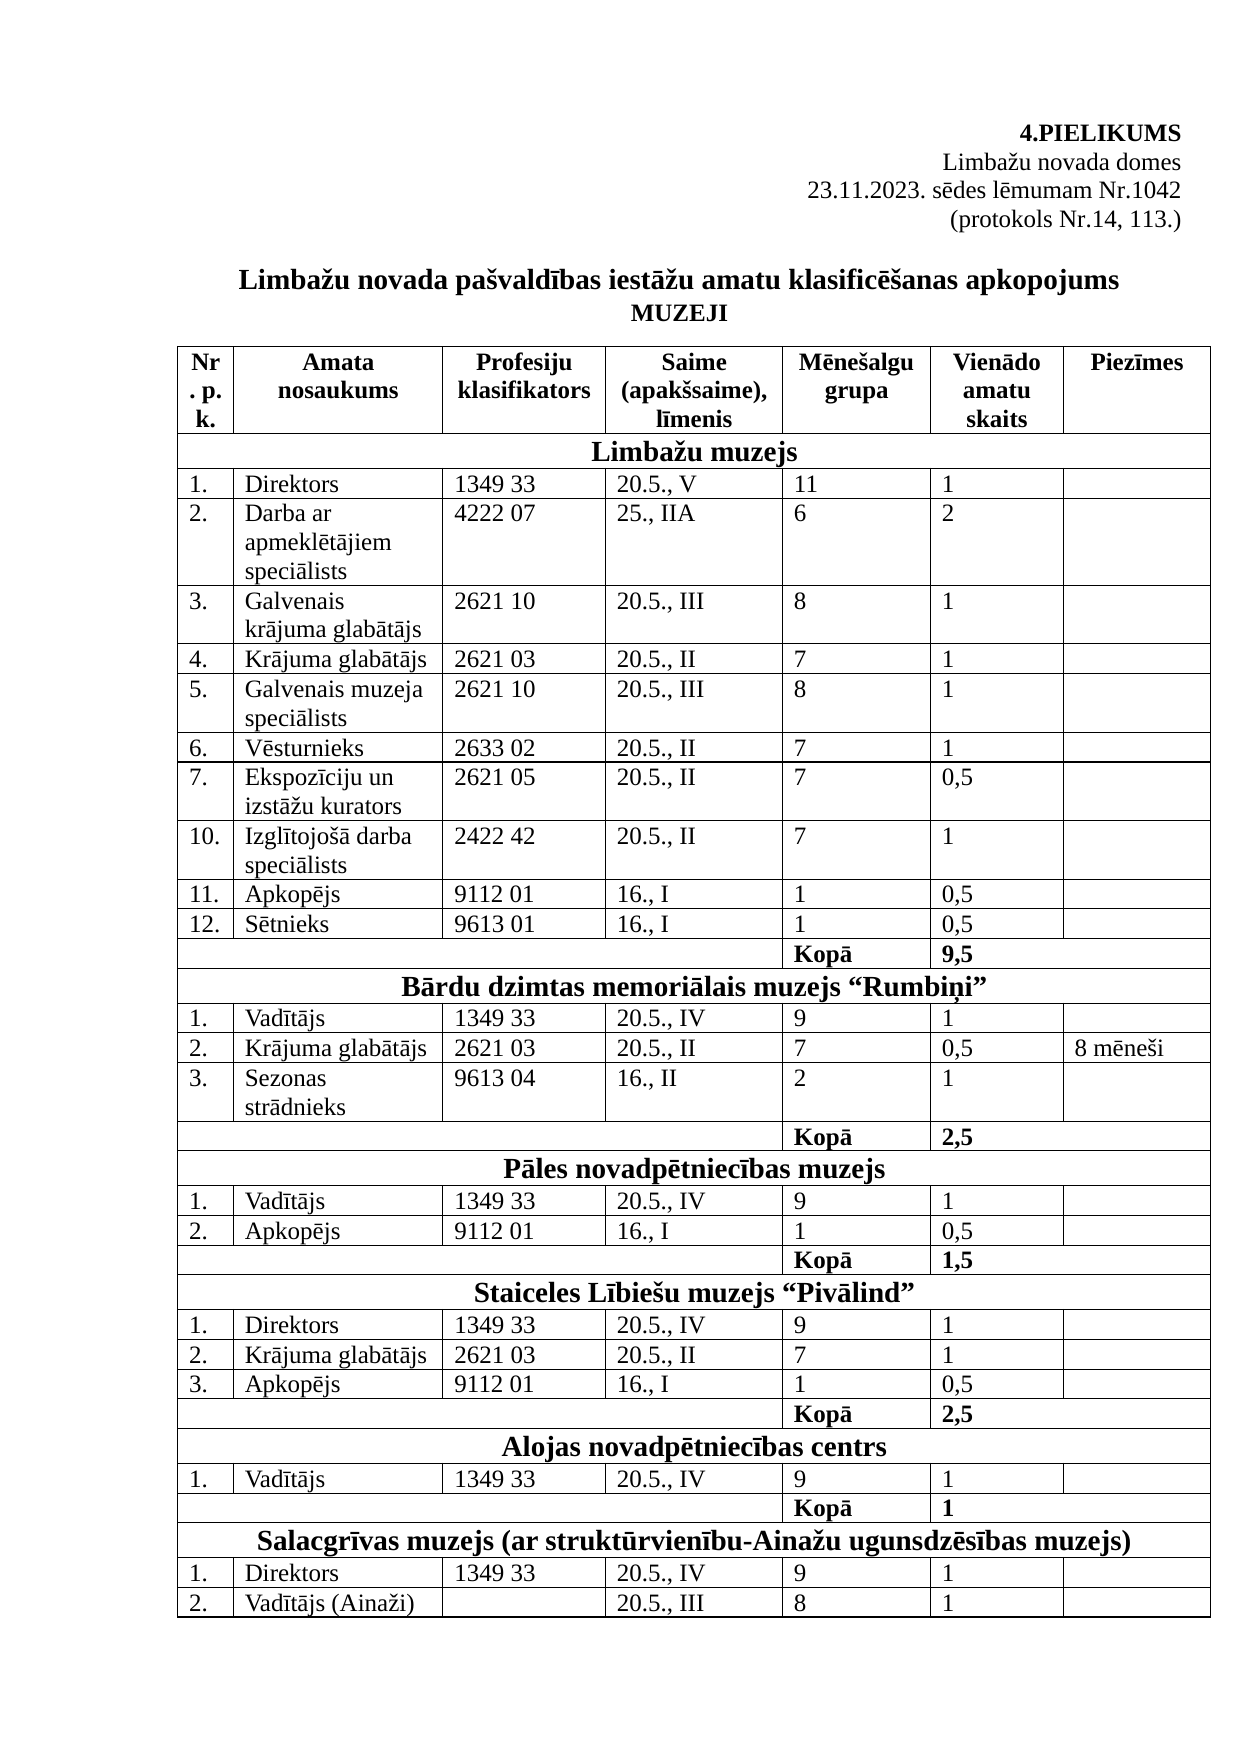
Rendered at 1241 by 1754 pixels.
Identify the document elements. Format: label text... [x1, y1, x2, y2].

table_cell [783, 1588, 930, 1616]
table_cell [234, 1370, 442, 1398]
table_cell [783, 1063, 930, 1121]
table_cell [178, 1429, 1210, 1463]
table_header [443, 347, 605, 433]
text 4.PIELIKUMS [809, 118, 1181, 147]
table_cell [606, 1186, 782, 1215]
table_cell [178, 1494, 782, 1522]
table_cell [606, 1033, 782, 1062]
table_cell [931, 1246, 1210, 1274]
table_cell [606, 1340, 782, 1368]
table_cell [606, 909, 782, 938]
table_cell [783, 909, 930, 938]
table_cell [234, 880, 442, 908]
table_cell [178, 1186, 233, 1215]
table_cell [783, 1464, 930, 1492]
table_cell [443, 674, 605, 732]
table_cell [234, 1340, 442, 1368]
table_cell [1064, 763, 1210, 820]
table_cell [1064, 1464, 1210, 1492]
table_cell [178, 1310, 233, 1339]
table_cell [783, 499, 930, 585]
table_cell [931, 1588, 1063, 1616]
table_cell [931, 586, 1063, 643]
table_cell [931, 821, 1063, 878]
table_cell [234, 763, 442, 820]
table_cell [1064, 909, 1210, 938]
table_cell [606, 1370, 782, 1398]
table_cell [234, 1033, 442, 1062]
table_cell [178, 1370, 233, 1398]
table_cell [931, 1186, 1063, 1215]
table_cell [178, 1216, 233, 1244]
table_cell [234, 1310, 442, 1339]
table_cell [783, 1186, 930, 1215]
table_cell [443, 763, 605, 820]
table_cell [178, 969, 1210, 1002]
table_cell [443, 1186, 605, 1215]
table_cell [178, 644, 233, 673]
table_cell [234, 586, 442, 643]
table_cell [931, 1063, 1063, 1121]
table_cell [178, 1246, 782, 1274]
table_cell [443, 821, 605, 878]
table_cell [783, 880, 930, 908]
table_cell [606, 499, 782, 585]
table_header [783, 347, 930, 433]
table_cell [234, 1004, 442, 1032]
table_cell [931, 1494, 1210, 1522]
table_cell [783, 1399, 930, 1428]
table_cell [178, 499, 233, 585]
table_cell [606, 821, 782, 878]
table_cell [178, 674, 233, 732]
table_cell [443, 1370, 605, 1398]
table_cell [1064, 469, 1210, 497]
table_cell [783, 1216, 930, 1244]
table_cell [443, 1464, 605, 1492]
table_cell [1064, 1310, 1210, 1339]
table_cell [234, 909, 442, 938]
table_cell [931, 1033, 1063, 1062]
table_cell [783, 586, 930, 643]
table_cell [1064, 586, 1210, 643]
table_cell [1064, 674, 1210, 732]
text (protokols Nr.14, 113.) [177, 204, 1181, 233]
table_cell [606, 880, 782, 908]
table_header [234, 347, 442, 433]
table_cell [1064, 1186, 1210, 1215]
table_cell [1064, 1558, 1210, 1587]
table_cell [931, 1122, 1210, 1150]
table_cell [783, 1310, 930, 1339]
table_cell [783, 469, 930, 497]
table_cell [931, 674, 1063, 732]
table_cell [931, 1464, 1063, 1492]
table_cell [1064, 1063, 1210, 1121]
text Limbažu novada pašvaldības iestāžu amatu klasificēšanas apkopojums [177, 262, 1181, 295]
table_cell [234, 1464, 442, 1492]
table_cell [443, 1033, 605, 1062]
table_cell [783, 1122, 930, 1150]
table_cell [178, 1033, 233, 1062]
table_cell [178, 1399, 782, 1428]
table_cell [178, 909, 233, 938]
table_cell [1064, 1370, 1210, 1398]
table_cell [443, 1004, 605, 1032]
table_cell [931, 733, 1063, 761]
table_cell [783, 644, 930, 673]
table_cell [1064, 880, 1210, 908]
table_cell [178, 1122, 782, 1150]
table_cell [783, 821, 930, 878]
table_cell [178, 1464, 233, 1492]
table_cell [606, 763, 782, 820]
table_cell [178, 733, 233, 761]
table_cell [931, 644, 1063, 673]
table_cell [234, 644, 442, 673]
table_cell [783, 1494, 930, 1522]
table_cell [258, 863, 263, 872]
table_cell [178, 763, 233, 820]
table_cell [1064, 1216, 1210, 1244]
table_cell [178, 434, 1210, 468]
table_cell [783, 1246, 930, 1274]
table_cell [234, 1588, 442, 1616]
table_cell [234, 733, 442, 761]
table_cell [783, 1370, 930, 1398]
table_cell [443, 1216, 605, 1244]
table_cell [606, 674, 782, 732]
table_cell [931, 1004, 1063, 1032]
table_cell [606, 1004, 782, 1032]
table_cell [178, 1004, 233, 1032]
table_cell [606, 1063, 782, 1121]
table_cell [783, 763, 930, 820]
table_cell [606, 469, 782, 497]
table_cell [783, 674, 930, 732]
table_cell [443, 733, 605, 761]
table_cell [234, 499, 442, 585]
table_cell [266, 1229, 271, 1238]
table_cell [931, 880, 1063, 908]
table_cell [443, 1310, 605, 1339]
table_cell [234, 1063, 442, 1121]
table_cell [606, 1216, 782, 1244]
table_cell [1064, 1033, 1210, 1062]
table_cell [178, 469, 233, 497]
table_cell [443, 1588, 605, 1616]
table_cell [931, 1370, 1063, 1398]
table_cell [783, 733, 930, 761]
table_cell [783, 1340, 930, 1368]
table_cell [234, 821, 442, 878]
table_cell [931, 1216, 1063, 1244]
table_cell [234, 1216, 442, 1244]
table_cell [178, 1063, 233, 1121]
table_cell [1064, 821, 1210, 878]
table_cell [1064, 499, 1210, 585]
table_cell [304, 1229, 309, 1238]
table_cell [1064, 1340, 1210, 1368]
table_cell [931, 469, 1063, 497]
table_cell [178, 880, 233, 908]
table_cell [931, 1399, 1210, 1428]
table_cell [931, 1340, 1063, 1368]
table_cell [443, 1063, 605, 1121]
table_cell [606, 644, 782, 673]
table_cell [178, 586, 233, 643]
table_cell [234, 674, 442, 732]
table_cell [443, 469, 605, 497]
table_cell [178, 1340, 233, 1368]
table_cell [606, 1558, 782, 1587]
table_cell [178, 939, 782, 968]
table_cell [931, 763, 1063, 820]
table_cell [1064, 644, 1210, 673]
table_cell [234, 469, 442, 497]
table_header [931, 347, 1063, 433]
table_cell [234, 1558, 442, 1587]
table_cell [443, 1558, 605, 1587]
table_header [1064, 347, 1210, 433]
text Limbažu novada domes [177, 147, 1181, 176]
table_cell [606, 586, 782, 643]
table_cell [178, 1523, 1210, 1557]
text MUZEJI [177, 298, 1181, 327]
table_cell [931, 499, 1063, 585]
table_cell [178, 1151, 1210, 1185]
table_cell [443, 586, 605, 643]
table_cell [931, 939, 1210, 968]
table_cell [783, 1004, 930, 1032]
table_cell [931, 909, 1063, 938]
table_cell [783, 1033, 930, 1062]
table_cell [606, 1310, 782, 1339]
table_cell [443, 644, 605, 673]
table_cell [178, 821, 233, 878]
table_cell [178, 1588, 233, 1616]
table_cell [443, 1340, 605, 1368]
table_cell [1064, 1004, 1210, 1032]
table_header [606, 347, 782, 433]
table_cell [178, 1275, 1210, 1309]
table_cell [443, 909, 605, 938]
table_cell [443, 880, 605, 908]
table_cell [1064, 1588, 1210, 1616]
text 23.11.2023. sēdes lēmumam Nr.1042 [177, 176, 1181, 204]
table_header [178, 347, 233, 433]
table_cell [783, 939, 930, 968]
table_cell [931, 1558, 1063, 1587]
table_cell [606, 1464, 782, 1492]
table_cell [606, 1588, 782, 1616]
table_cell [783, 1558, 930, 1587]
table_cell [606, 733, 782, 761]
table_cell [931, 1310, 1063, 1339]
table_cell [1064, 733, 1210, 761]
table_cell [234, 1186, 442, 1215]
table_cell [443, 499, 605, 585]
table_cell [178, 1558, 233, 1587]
